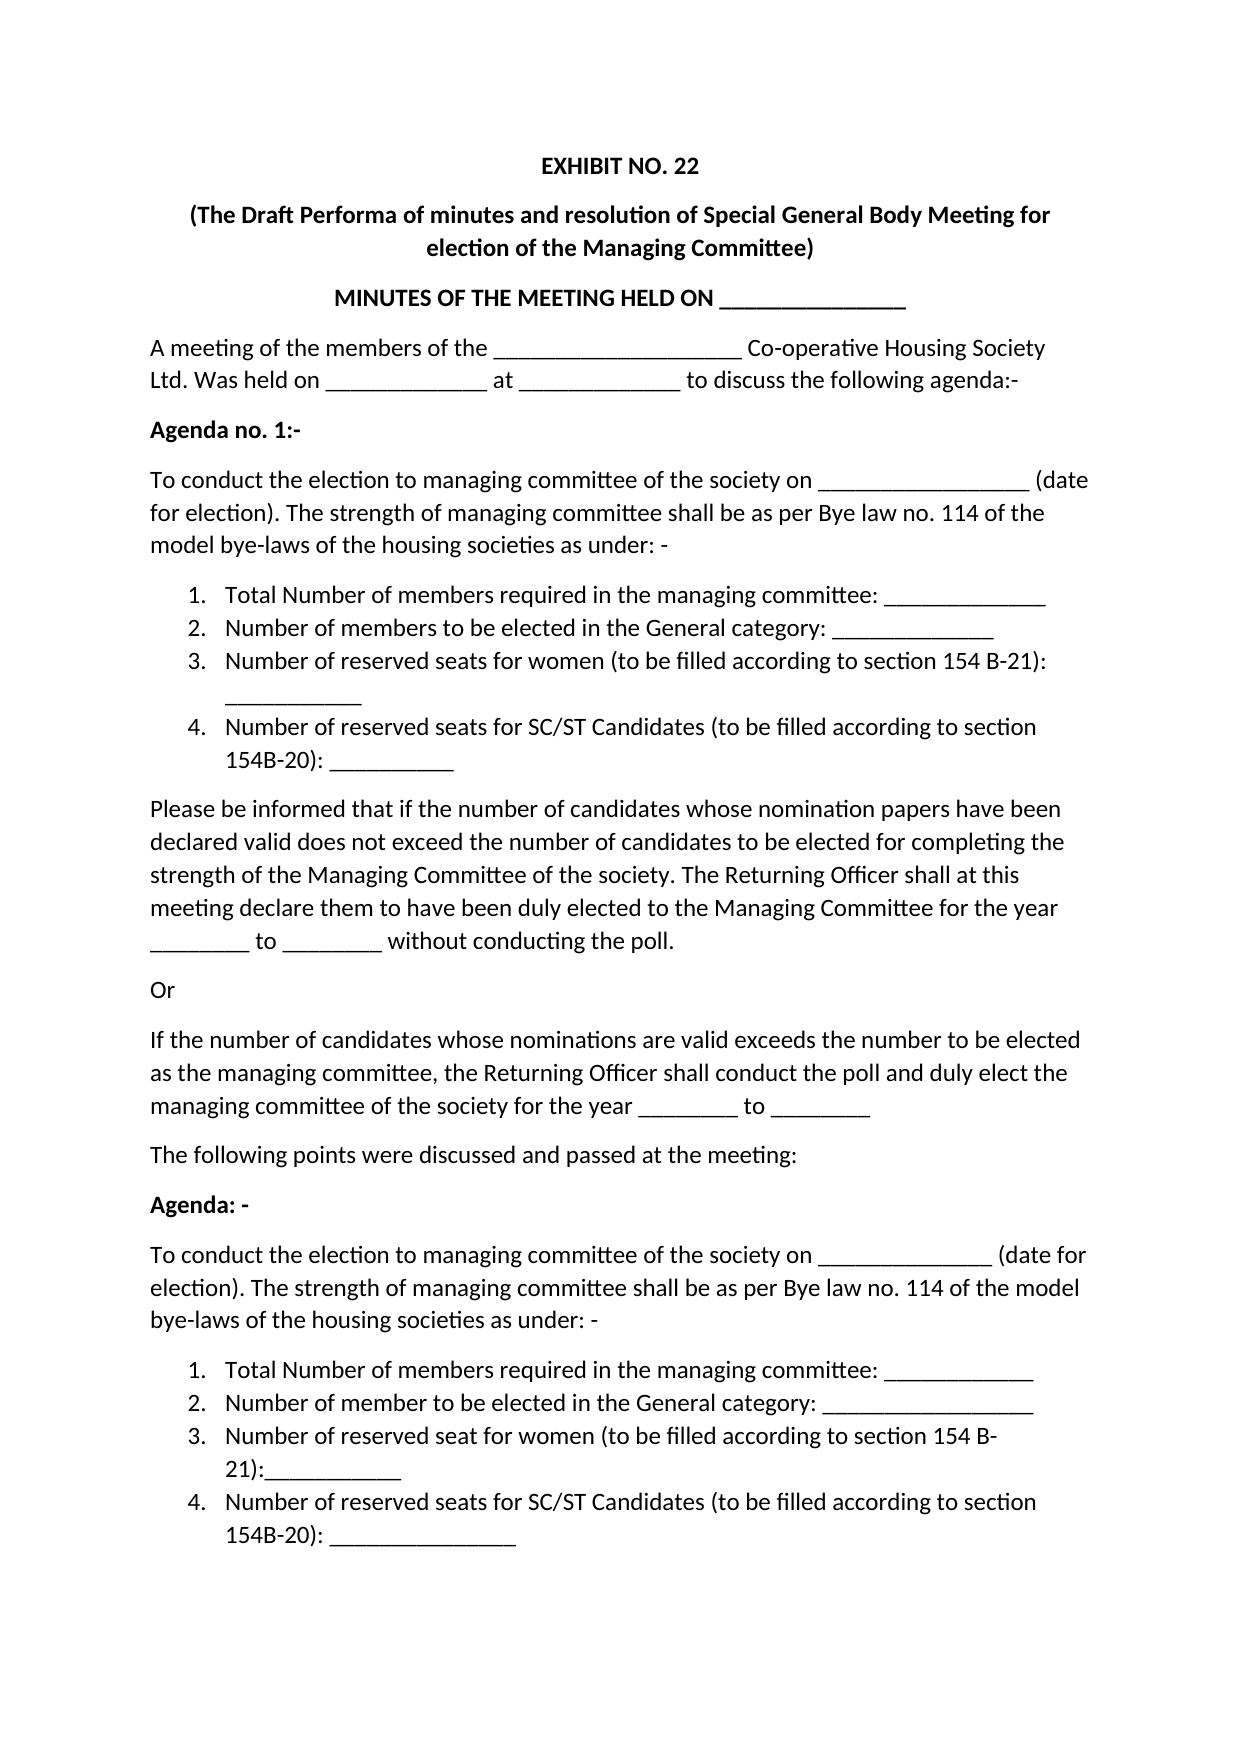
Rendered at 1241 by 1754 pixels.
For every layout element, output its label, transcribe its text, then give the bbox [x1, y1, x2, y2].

list Total Number of members required in the managing committee: ____________ [187, 1354, 1090, 1385]
list Number of members to be elected in the General category: _____________ [187, 612, 1090, 643]
text Or [150, 974, 1090, 1005]
list Total Number of members required in the managing committee: _____________ [187, 579, 1090, 610]
text To conduct the election to managing committee of the society on ______________ (date for election). The strength of managing committee shall be as per Bye law no. 114 of the model bye-laws of the housing societies as under: - [150, 1239, 1090, 1335]
text Agenda: - [150, 1189, 1090, 1220]
text To conduct the election to managing committee of the society on _________________ (date for election). The strength of managing committee shall be as per Bye law no. 114 of the model bye-laws of the housing societies as under: - [150, 464, 1090, 560]
list Number of reserved seats for SC/ST Candidates (to be filled according to section 154B-20): _______________ [187, 1486, 1090, 1549]
text (The Draft Performa of minutes and resolution of Special General Body Meeting for election of the Managing Committee) [150, 199, 1090, 263]
list Number of member to be elected in the General category: _________________ [187, 1387, 1090, 1418]
list Number of reserved seats for SC/ST Candidates (to be filled according to section 154B-20): __________ [187, 711, 1090, 774]
text MINUTES OF THE MEETING HELD ON _______________ [150, 282, 1090, 313]
text Agenda no. 1:- [150, 414, 1090, 445]
text Please be informed that if the number of candidates whose nomination papers have been declared valid does not exceed the number of candidates to be elected for completing the strength of the Managing Committee of the society. The Returning Officer shall at this meeting declare them to have been duly elected to the Managing Committee for the year ________ to ________ without conducting the poll. [150, 793, 1090, 956]
text A meeting of the members of the ____________________ Co-operative Housing Society Ltd. Was held on _____________ at _____________ to discuss the following agenda:- [150, 332, 1090, 395]
text EXHIBIT NO. 22 [150, 150, 1090, 181]
list Number of reserved seat for women (to be filled according to section 154 B-21):___________ [187, 1420, 1090, 1483]
text If the number of candidates whose nominations are valid exceeds the number to be elected as the managing committee, the Returning Officer shall conduct the poll and duly elect the managing committee of the society for the year ________ to ________ [150, 1024, 1090, 1121]
text The following points were discussed and passed at the meeting: [150, 1139, 1090, 1170]
list Number of reserved seats for women (to be filled according to section 154 B-21): ___________ [187, 645, 1090, 708]
